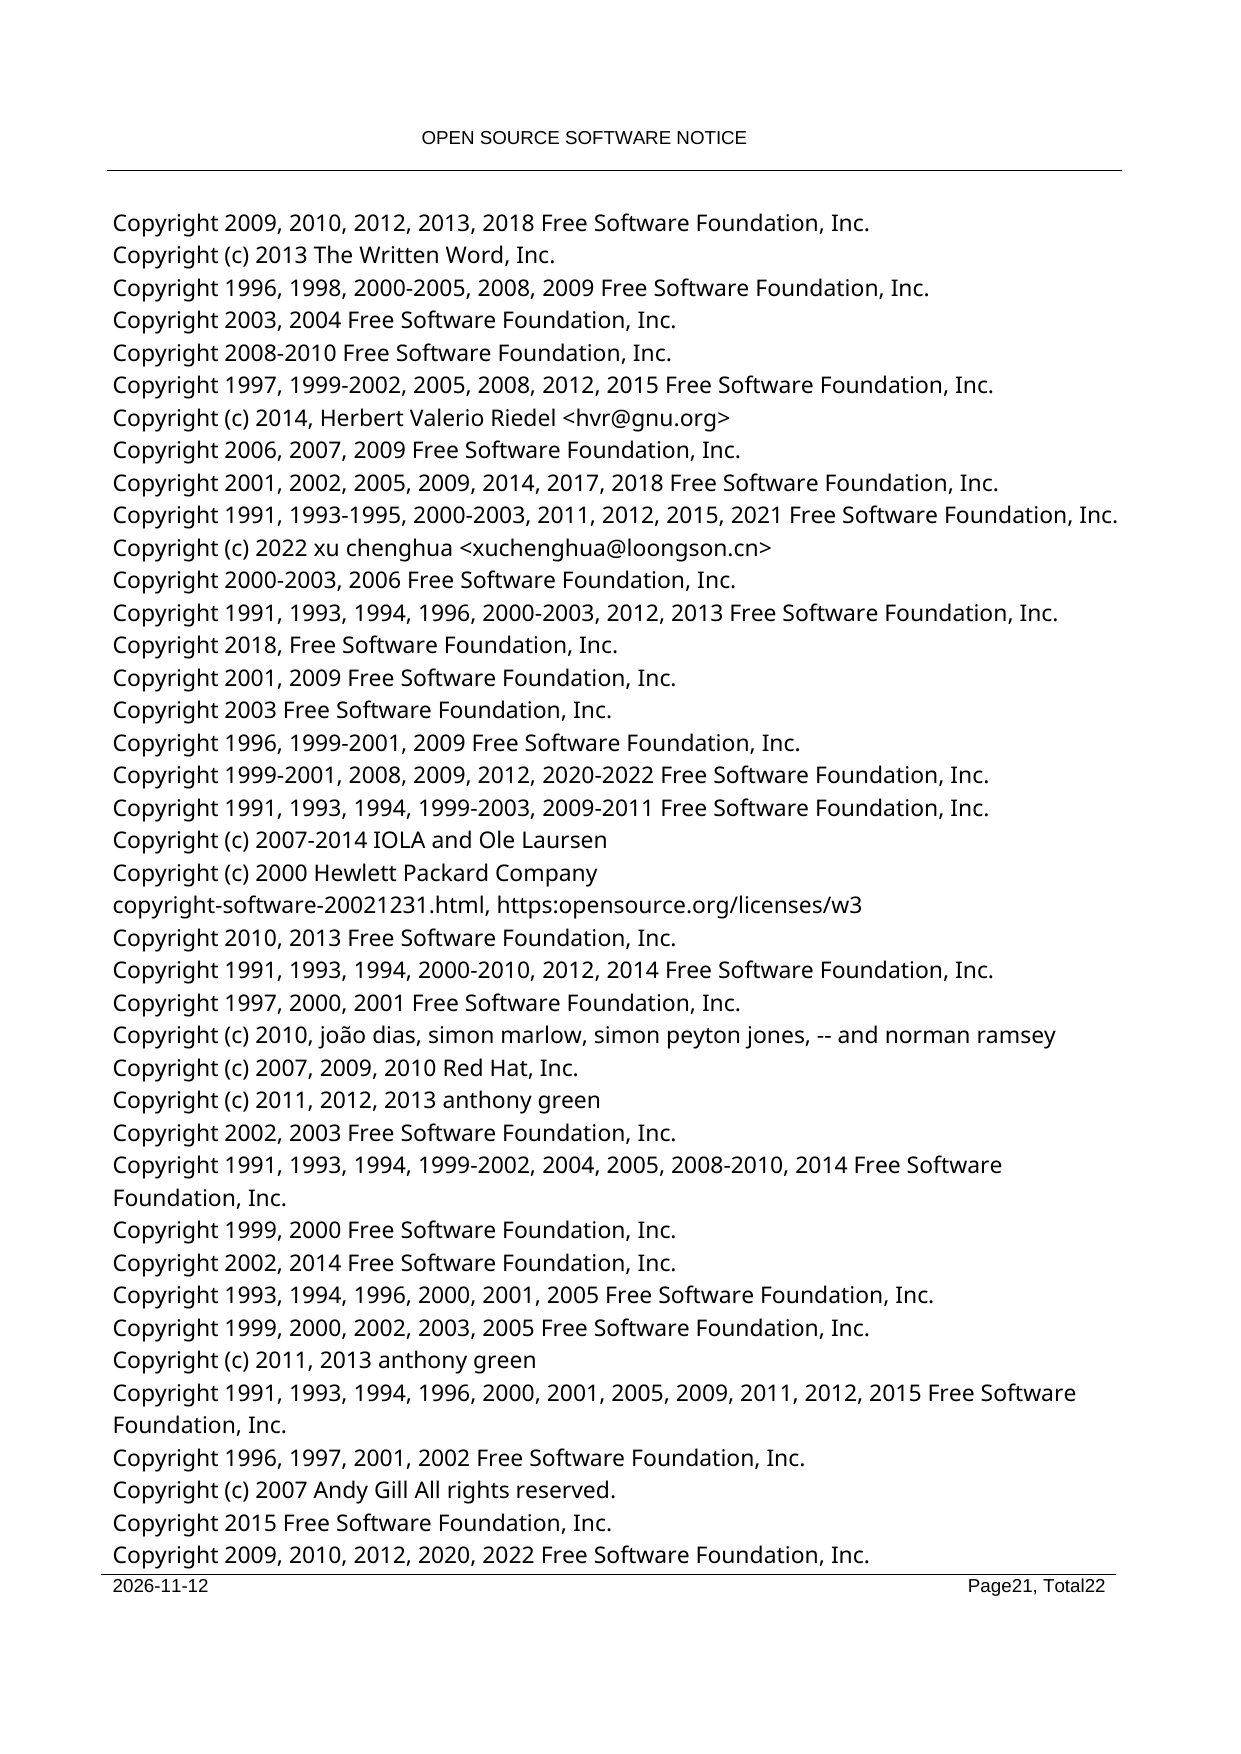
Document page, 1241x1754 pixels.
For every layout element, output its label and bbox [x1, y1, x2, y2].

text [112, 206, 1128, 1571]
